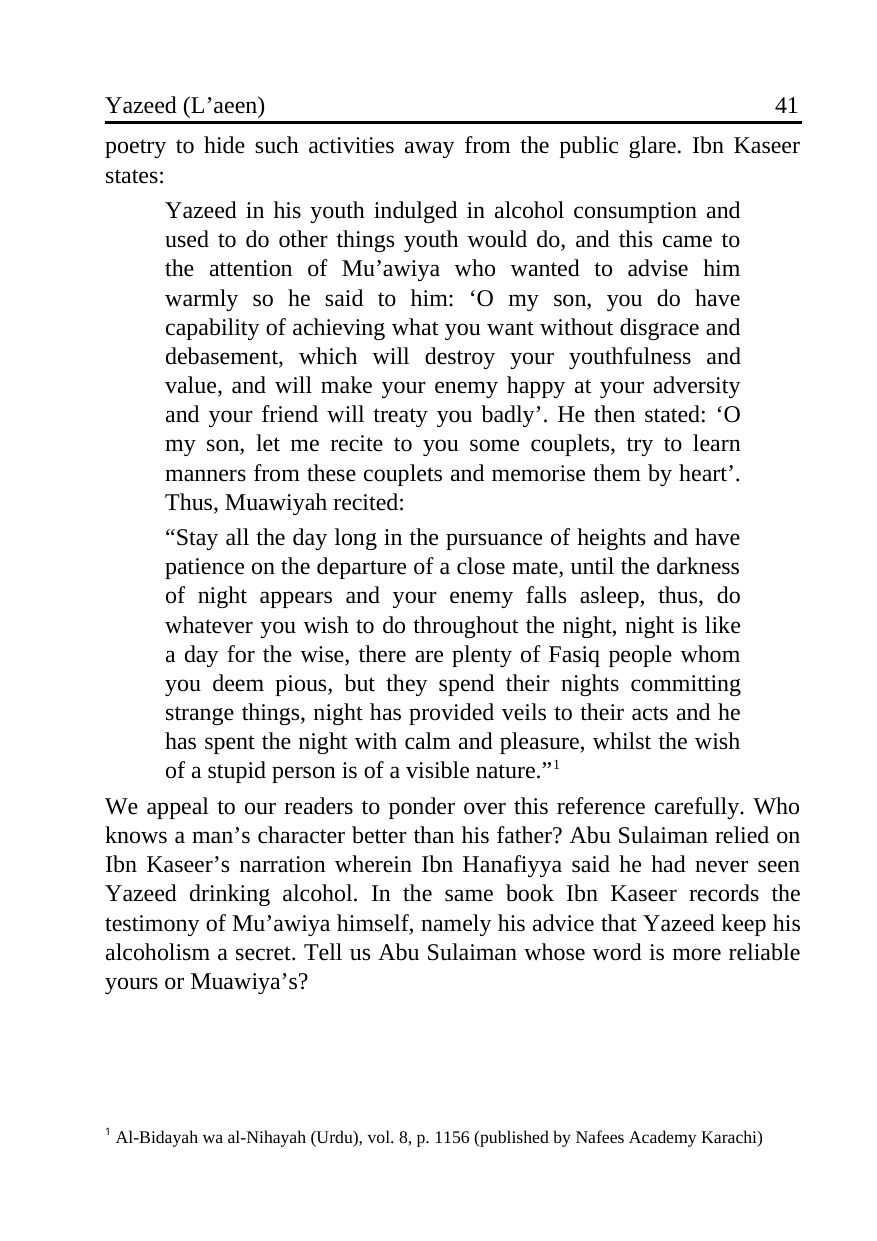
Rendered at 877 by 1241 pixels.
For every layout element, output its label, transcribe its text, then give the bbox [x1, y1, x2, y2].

text Yazeed in his youth indulged in alcohol consumption and used to do other things youth would do, and this came to the attention of Mu’awiya who wanted to advise him warmly so he said to him: ‘O my son, you do have capability of achieving what you want without disgrace and debasement, which will destroy your youthfulness and value, and will make your enemy happy at your adversity and your friend will treaty you badly’. He then stated: ‘O my son, let me recite to you some couplets, try to learn manners from these couplets and memorise them by heart’. Thus, Muawiyah recited: [165, 195, 742, 516]
text “Stay all the day long in the pursuance of heights and have patience on the departure of a close mate, until the darkness of night appears and your enemy falls asleep, thus, do whatever you wish to do throughout the night, night is like a day for the wise, there are plenty of Fasiq people whom you deem pious, but they spend their nights committing strange things, night has provided veils to their acts and he has spent the night with calm and pleasure, whilst the wish of a stupid person is of a visible nature.” [165, 522, 742, 785]
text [105, 131, 802, 189]
text We appeal to our readers to ponder over this reference carefully. Who knows a man’s character better than his father? Abu Sulaiman relied on Ibn Kaseer’s narration wherein Ibn Hanafiyya said he had never seen Yazeed drinking alcohol. In the same book Ibn Kaseer records the testimony of Mu’awiya himself, namely his advice that Yazeed keep his alcoholism a secret. Tell us Abu Sulaiman whose word is more reliable yours or Muawiya’s? [105, 791, 802, 995]
